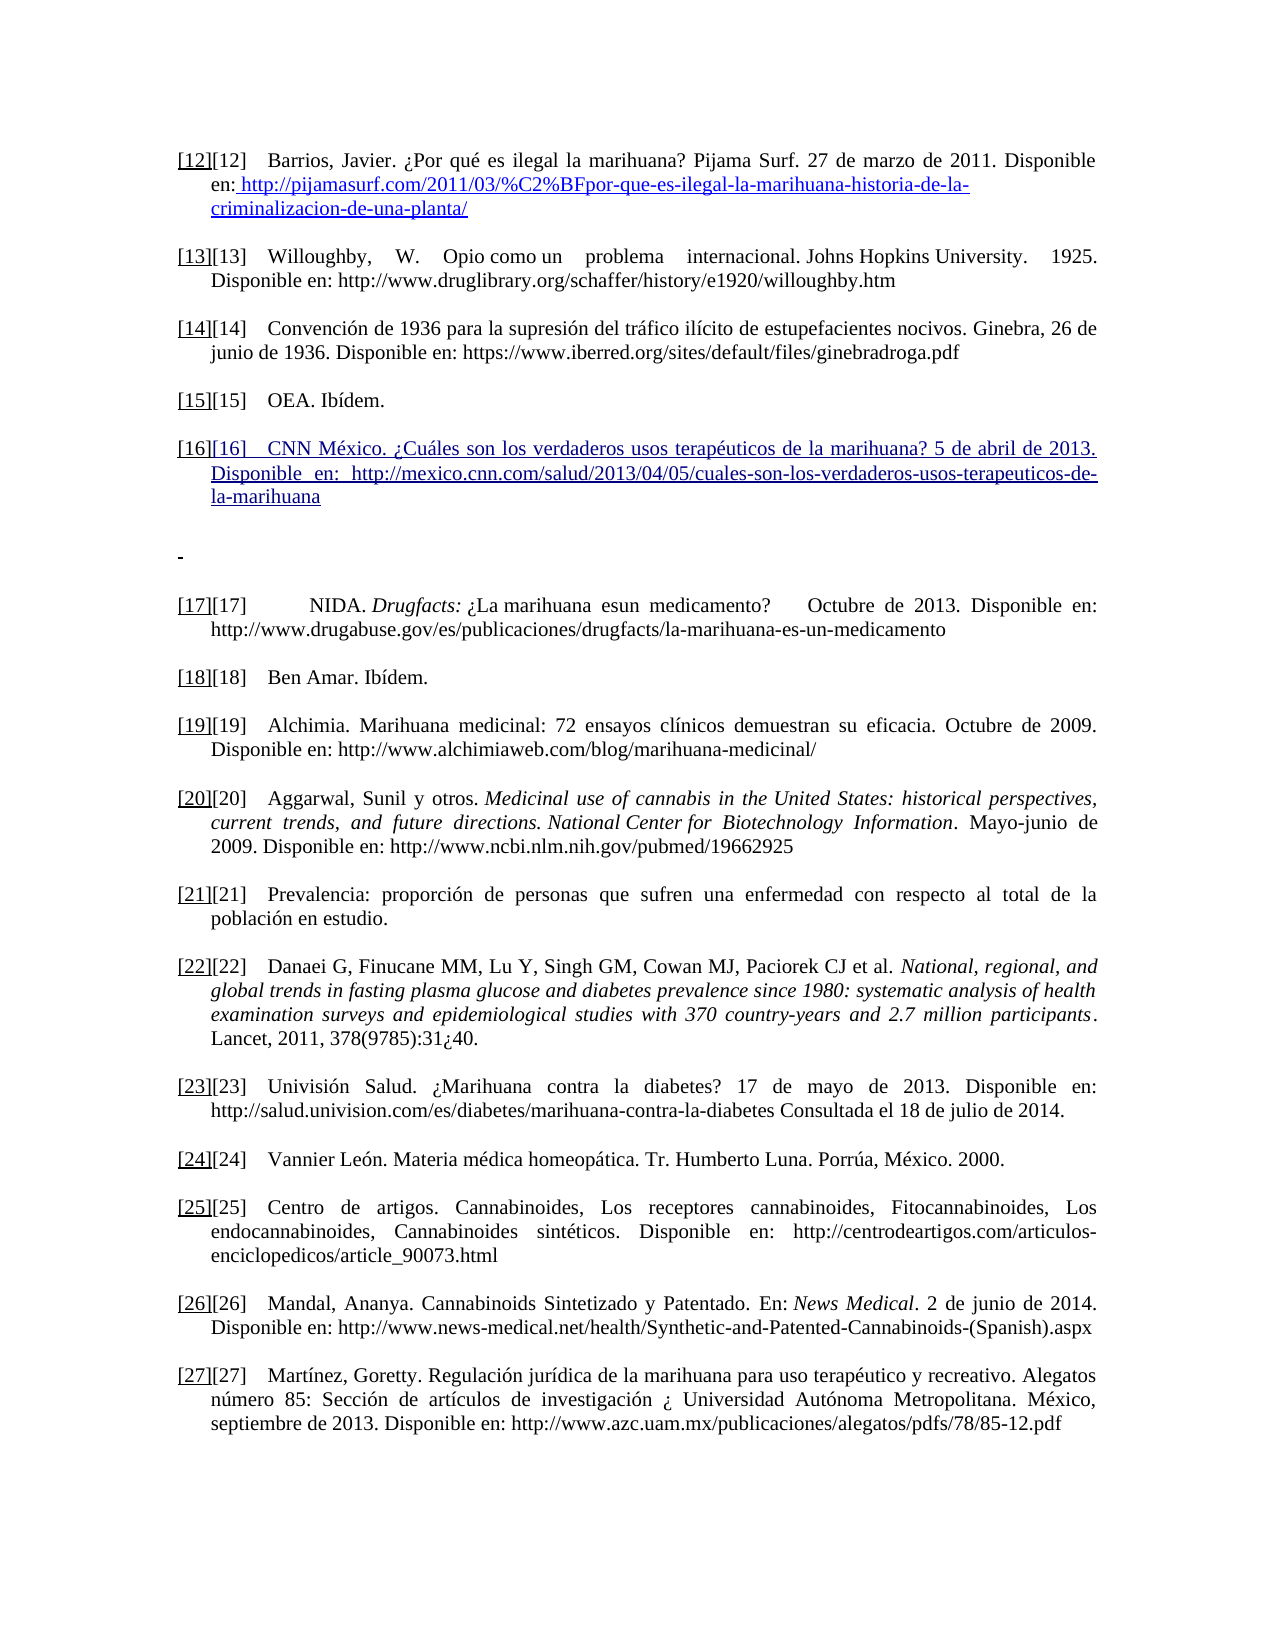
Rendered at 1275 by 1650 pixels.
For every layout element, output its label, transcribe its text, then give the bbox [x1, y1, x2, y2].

text [13][13] Willoughby, W. Opio como un problema internacional. Johns Hopkins University. 1925. Disponible en: http://www.druglibrary.org/schaffer/history/e1920/willoughby.htm [177, 244, 1098, 292]
text [25][25] Centro de artigos. Cannabinoides, Los receptores cannabinoides, Fitocannabinoides, Los endocannabinoides, Cannabinoides sintéticos. Disponible en: http://centrodeartigos.com/articulos-enciclopedicos/article_90073.html [177, 1194, 1098, 1267]
text [27][27] Martínez, Goretty. Regulación jurídica de la marihuana para uso terapéutico y recreativo. Alegatos número 85: Sección de artículos de investigación ¿ Universidad Autónoma Metropolitana. México, septiembre de 2013. Disponible en: http://www.azc.uam.mx/publicaciones/alegatos/pdfs/78/85-12.pdf [177, 1363, 1098, 1435]
text [14][14] Convención de 1936 para la supresión del tráfico ilícito de estupefacientes nocivos. Ginebra, 26 de junio de 1936. Disponible en: https://www.iberred.org/sites/default/files/ginebradroga.pdf [177, 316, 1098, 364]
text [17][17] NIDA. Drugfacts: ¿La marihuana esun medicamento? Octubre de 2013. Disponible en: http://www.drugabuse.gov/es/publicaciones/drugfacts/la-marihuana-es-un-medicamento [177, 593, 1098, 641]
text [23][23] Univisión Salud. ¿Marihuana contra la diabetes? 17 de mayo de 2013. Disponible en: http://salud.univision.com/es/diabetes/marihuana-contra-la-diabetes Consultada el 18 de julio de 2014. [177, 1074, 1098, 1122]
text [15][15] OEA. Ibídem. [177, 388, 1098, 412]
text [24][24] Vannier León. Materia médica homeopática. Tr. Humberto Luna. Porrúa, México. 2000. [177, 1146, 1098, 1171]
text [21][21] Prevalencia: proporción de personas que sufren una enfermedad con respecto al total de la población en estudio. [177, 882, 1098, 930]
text [22][22] Danaei G, Finucane MM, Lu Y, Singh GM, Cowan MJ, Paciorek CJ et al. National, regional, and global trends in fasting plasma glucose and diabetes prevalence since 1980: systematic analysis of health examination surveys and epidemiological studies with 370 country-years and 2.7 million participants. Lancet, 2011, 378(9785):31¿40. [177, 954, 1098, 1050]
text [26][26] Mandal, Ananya. Cannabinoids Sintetizado y Patentado. En: News Medical. 2 de junio de 2014. Disponible en: http://www.news-medical.net/health/Synthetic-and-Patented-Cannabinoids-(Spanish).aspx [177, 1291, 1098, 1339]
text [18][18] Ben Amar. Ibídem. [177, 665, 1098, 689]
text [12][12] Barrios, Javier. ¿Por qué es ilegal la marihuana? Pijama Surf. 27 de marzo de 2011. Disponible en: http://pijamasurf.com/2011/03/%C2%BFpor-que-es-ilegal-la-marihuana-historia-de-la-criminalizacion-de-una-planta/ [177, 148, 1098, 220]
text [19][19] Alchimia. Marihuana medicinal: 72 ensayos clínicos demuestran su eficacia. Octubre de 2009. Disponible en: http://www.alchimiaweb.com/blog/marihuana-medicinal/ [177, 713, 1098, 761]
text [16][16] CNN México. ¿Cuáles son los verdaderos usos terapéuticos de la marihuana? 5 de abril de 2013. Disponible en: http://mexico.cnn.com/salud/2013/04/05/cuales-son-los-verdaderos-usos-terapeuticos-de-la-marihuana [177, 436, 1098, 508]
text [20][20] Aggarwal, Sunil y otros. Medicinal use of cannabis in the United States: historical perspectives, current trends, and future directions. National Center for Biotechnology Information. Mayo-junio de 2009. Disponible en: http://www.ncbi.nlm.nih.gov/pubmed/19662925 [177, 786, 1098, 858]
